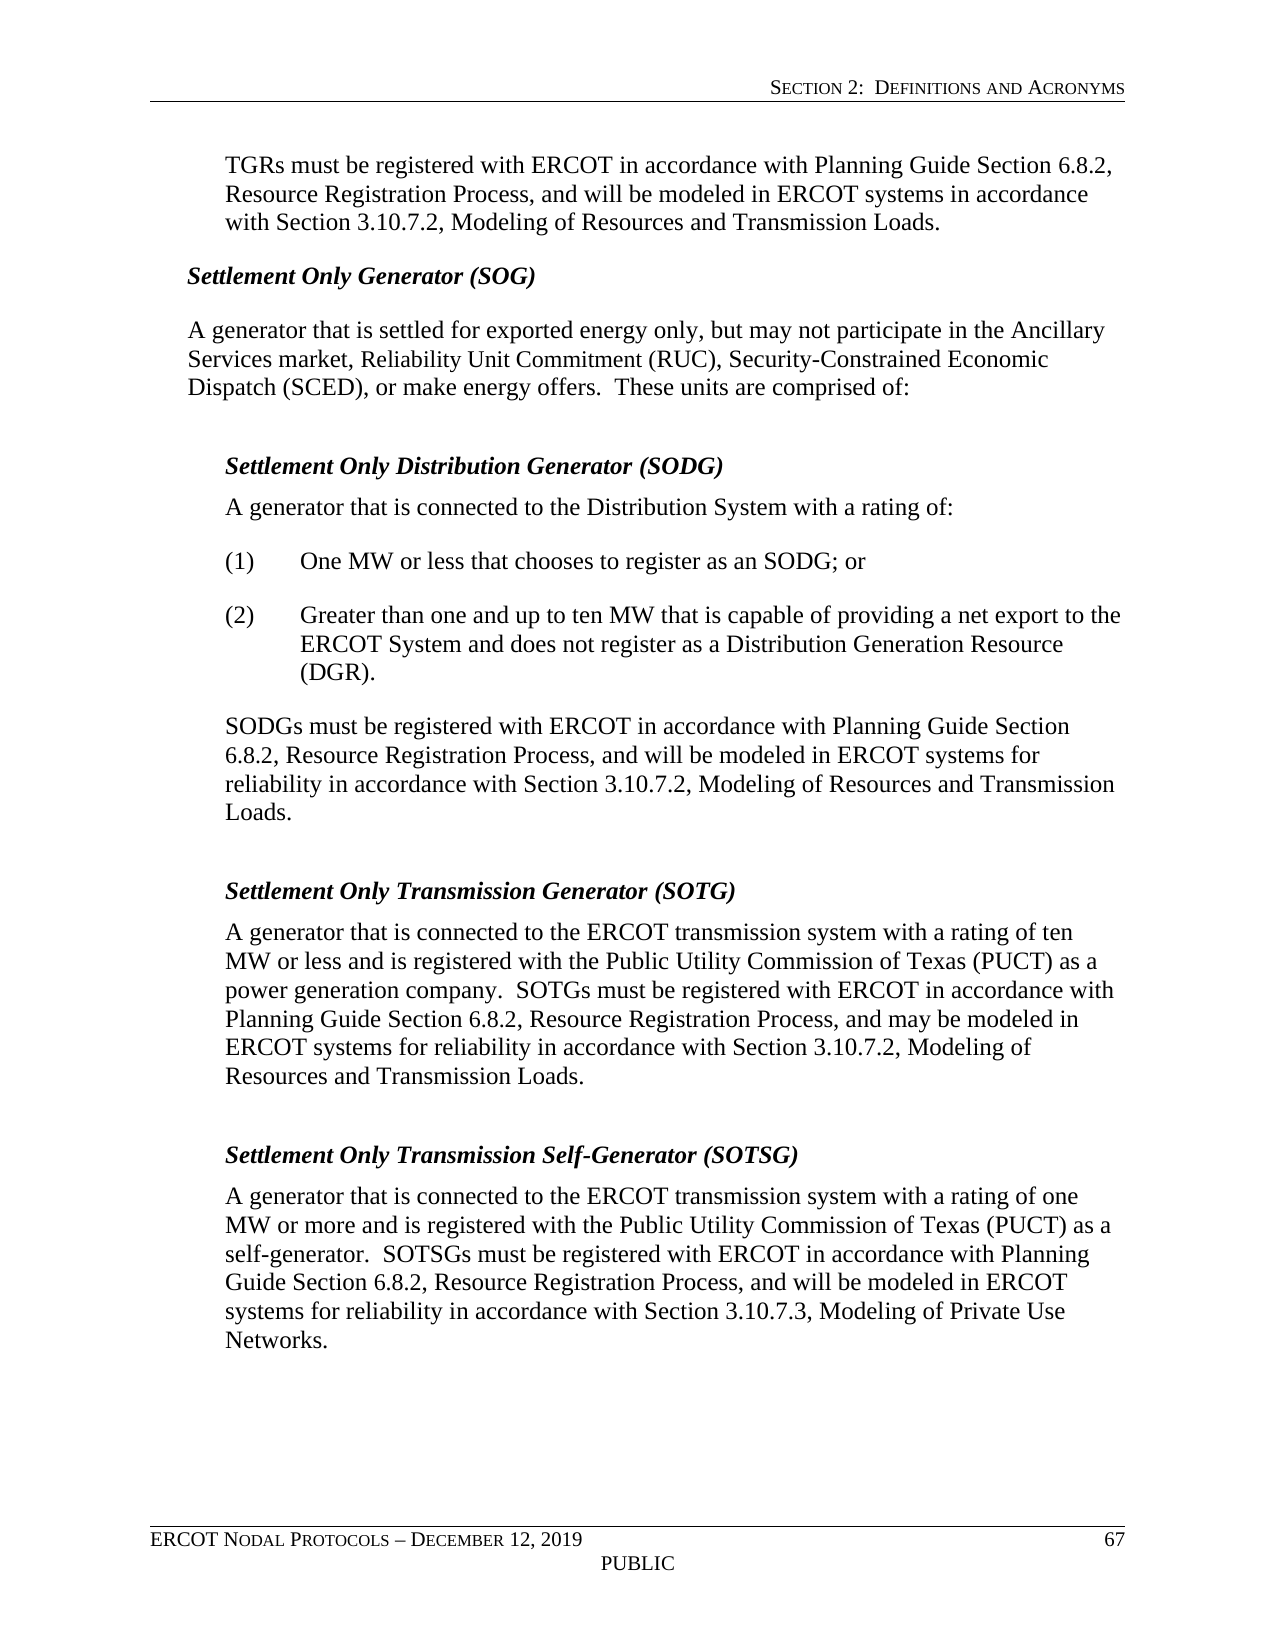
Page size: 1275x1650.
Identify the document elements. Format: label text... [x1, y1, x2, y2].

text (1) One MW or less that chooses to register as an SODG; or [225, 546, 1125, 575]
text Settlement Only Generator (SOG) [187, 261, 1125, 290]
text A generator that is connected to the ERCOT transmission system with a rating of ten MW or less and is registered with the Public Utility Commission of Texas (PUCT) as a power generation company. SOTGs must be registered with ERCOT in accordance with Planning Guide Section 6.8.2, Resource Registration Process, and may be modeled in ERCOT systems for reliability in accordance with Section 3.10.7.2, Modeling of Resources and Transmission Loads. [225, 917, 1125, 1090]
text A generator that is connected to the ERCOT transmission system with a rating of one MW or more and is registered with the Public Utility Commission of Texas (PUCT) as a self-generator. SOTSGs must be registered with ERCOT in accordance with Planning Guide Section 6.8.2, Resource Registration Process, and will be modeled in ERCOT systems for reliability in accordance with Section 3.10.7.3, Modeling of Private Use Networks. [225, 1181, 1125, 1354]
text SODGs must be registered with ERCOT in accordance with Planning Guide Section 6.8.2, Resource Registration Process, and will be modeled in ERCOT systems for reliability in accordance with Section 3.10.7.2, Modeling of Resources and Transmission Loads. [225, 711, 1125, 826]
text Settlement Only Transmission Self-Generator (SOTSG) [225, 1140, 1125, 1169]
text Settlement Only Transmission Generator (SOTG) [225, 876, 1125, 905]
text A generator that is settled for exported energy only, but may not participate in the Ancillary Services market, Reliability Unit Commitment (RUC), Security-Constrained Economic Dispatch (SCED), or make energy offers. These units are comprised of: [187, 315, 1125, 401]
text TGRs must be registered with ERCOT in accordance with Planning Guide Section 6.8.2, Resource Registration Process, and will be modeled in ERCOT systems in accordance with Section 3.10.7.2, Modeling of Resources and Transmission Loads. [225, 150, 1125, 236]
text (2) Greater than one and up to ten MW that is capable of providing a net export to the ERCOT System and does not register as a Distribution Generation Resource (DGR). [225, 600, 1125, 686]
text Settlement Only Distribution Generator (SODG) [225, 451, 1125, 480]
text A generator that is connected to the Distribution System with a rating of: [225, 492, 1125, 521]
